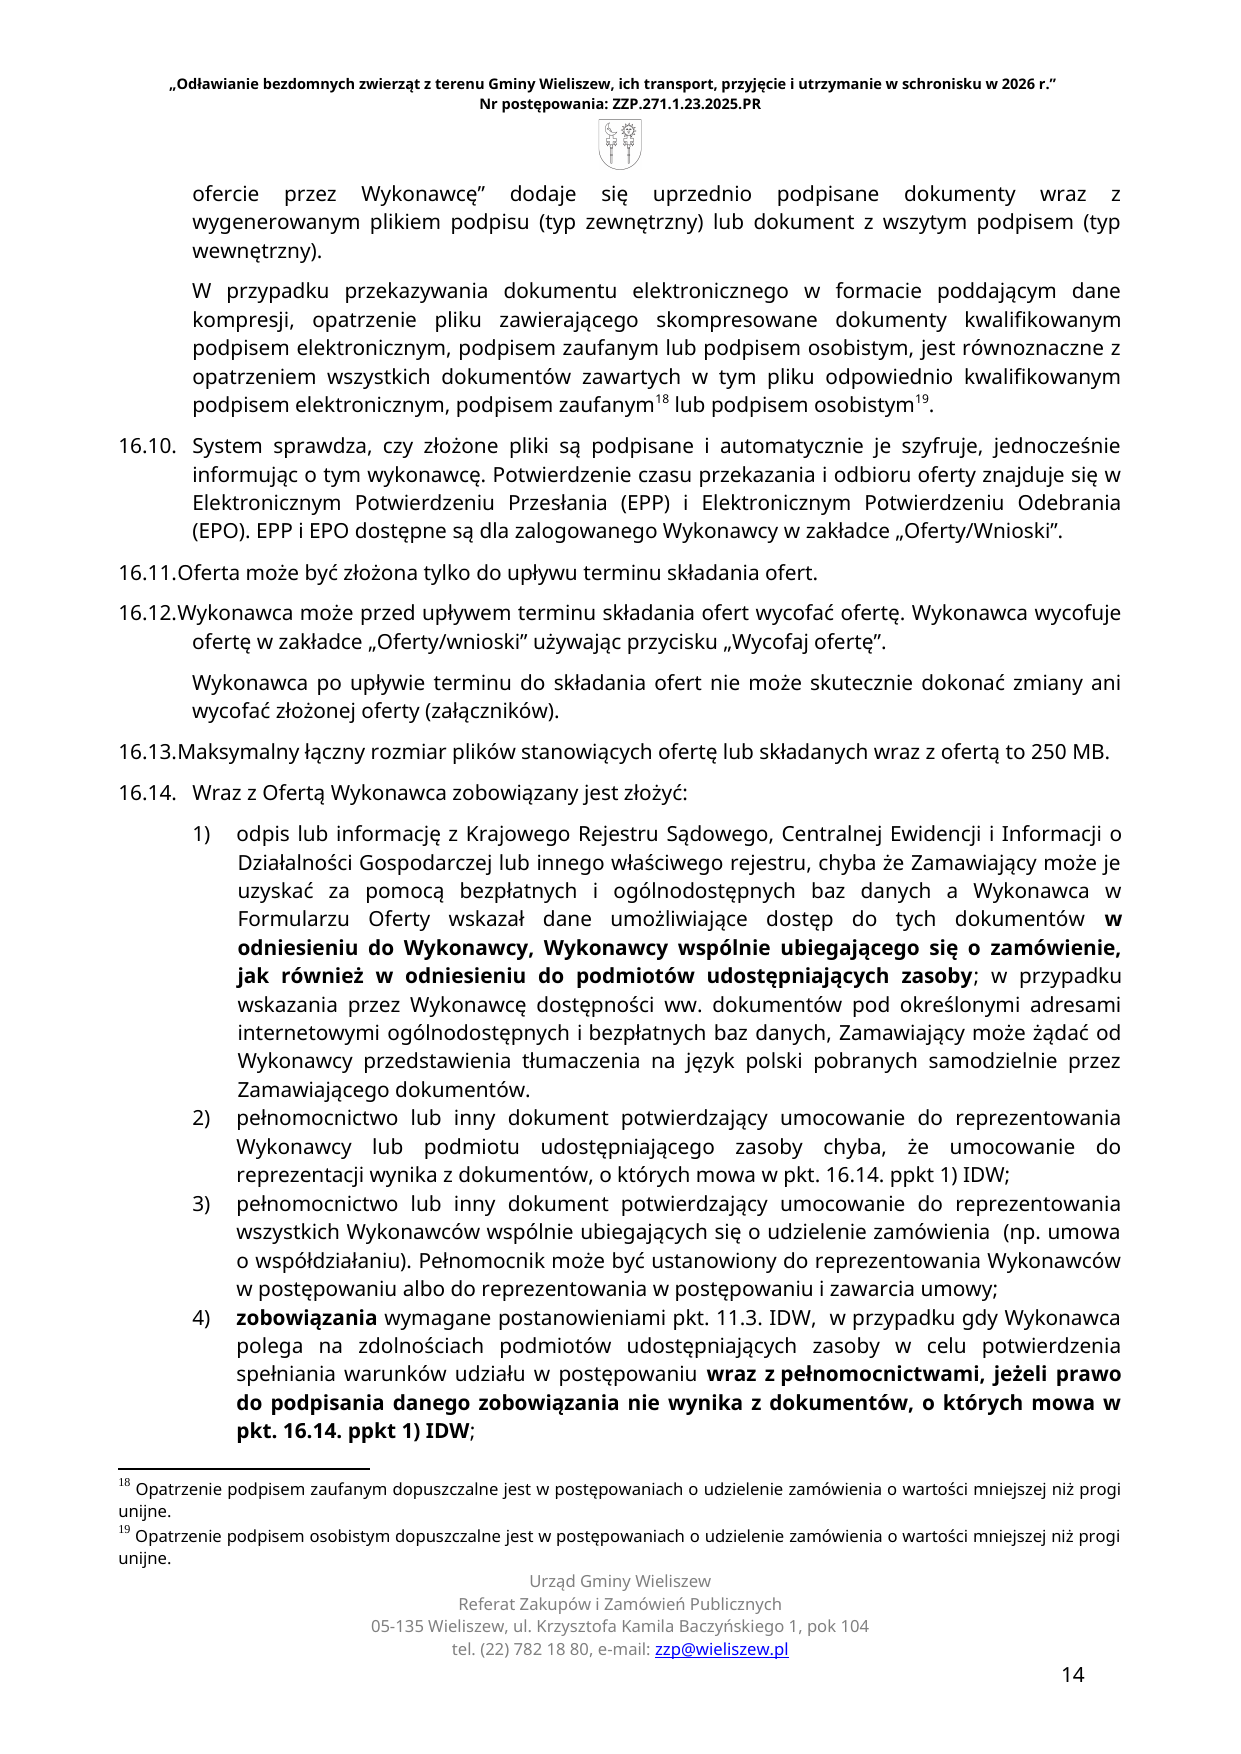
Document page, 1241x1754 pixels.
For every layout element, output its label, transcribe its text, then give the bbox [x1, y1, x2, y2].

text 1) odpis lub informację z Krajowego Rejestru Sądowego, Centralnej Ewidencji i Informacji o Działalności Gospodarczej lub innego właściwego rejestru, chyba że Zamawiający może je uzyskać za pomocą bezpłatnych i ogólnodostępnych baz danych a Wykonawca w Formularzu Oferty wskazał dane umożliwiające dostęp do tych dokumentów w odniesieniu do Wykonawcy, Wykonawcy wspólnie ubiegającego się o zamówienie, jak również w odniesieniu do podmiotów udostępniających zasoby; w przypadku wskazania przez Wykonawcę dostępności ww. dokumentów pod określonymi adresami internetowymi ogólnodostępnych i bezpłatnych baz danych, Zamawiający może żądać od Wykonawcy przedstawienia tłumaczenia na język polski pobranych samodzielnie przez Zamawiającego dokumentów. [192, 819, 1122, 1103]
text 16.10. System sprawdza, czy złożone pliki są podpisane i automatycznie je szyfruje, jednocześnie informując o tym wykonawcę. Potwierdzenie czasu przekazania i odbioru oferty znajduje się w Elektronicznym Potwierdzeniu Przesłania (EPP) i Elektronicznym Potwierdzeniu Odebrania (EPO). EPP i EPO dostępne są dla zalogowanego Wykonawcy w zakładce „Oferty/Wnioski”. [118, 431, 1122, 545]
picture [598, 119, 642, 170]
text 2) pełnomocnictwo lub inny dokument potwierdzający umocowanie do reprezentowania Wykonawcy lub podmiotu udostępniającego zasoby chyba, że umocowanie do reprezentacji wynika z dokumentów, o których mowa w pkt. 16.14. ppkt 1) IDW; [192, 1103, 1122, 1189]
text W przypadku przekazywania dokumentu elektronicznego w formacie poddającym dane kompresji, opatrzenie pliku zawierającego skompresowane dokumenty kwalifikowanym podpisem elektronicznym, podpisem zaufanym lub podpisem osobistym, jest równoznaczne z opatrzeniem wszystkich dokumentów zawartych w tym pliku odpowiednio kwalifikowanym podpisem elektronicznym, podpisem zaufanym lub podpisem osobistym. [192, 277, 1122, 419]
text 3) pełnomocnictwo lub inny dokument potwierdzający umocowanie do reprezentowania wszystkich Wykonawców wspólnie ubiegających się o udzielenie zamówienia (np. umowa o współdziałaniu). Pełnomocnik może być ustanowiony do reprezentowania Wykonawców w postępowaniu albo do reprezentowania w postępowaniu i zawarcia umowy; [192, 1189, 1122, 1303]
text 16.14. Wraz z Ofertą Wykonawca zobowiązany jest złożyć: [118, 778, 1122, 807]
text Wykonawca po upływie terminu do składania ofert nie może skutecznie dokonać zmiany ani wycofać złożonej oferty (załączników). [192, 668, 1122, 725]
text 16.12.Wykonawca może przed upływem terminu składania ofert wycofać ofertę. Wykonawca wycofuje ofertę w zakładce „Oferty/wnioski” używając przycisku „Wycofaj ofertę”. [118, 598, 1122, 655]
text 16.13.Maksymalny łączny rozmiar plików stanowiących ofertę lub składanych wraz z ofertą to 250 MB. [118, 737, 1122, 766]
text 16.11.Oferta może być złożona tylko do upływu terminu składania ofert. [118, 558, 1122, 586]
text 4) zobowiązania wymagane postanowieniami pkt. 11.3. IDW, w przypadku gdy Wykonawca polega na zdolnościach podmiotów udostępniających zasoby w celu potwierdzenia spełniania warunków udziału w postępowaniu wraz z pełnomocnictwami, jeżeli prawo do podpisania danego zobowiązania nie wynika z dokumentów, o których mowa w pkt. 16.14. ppkt 1) IDW; [192, 1303, 1122, 1445]
